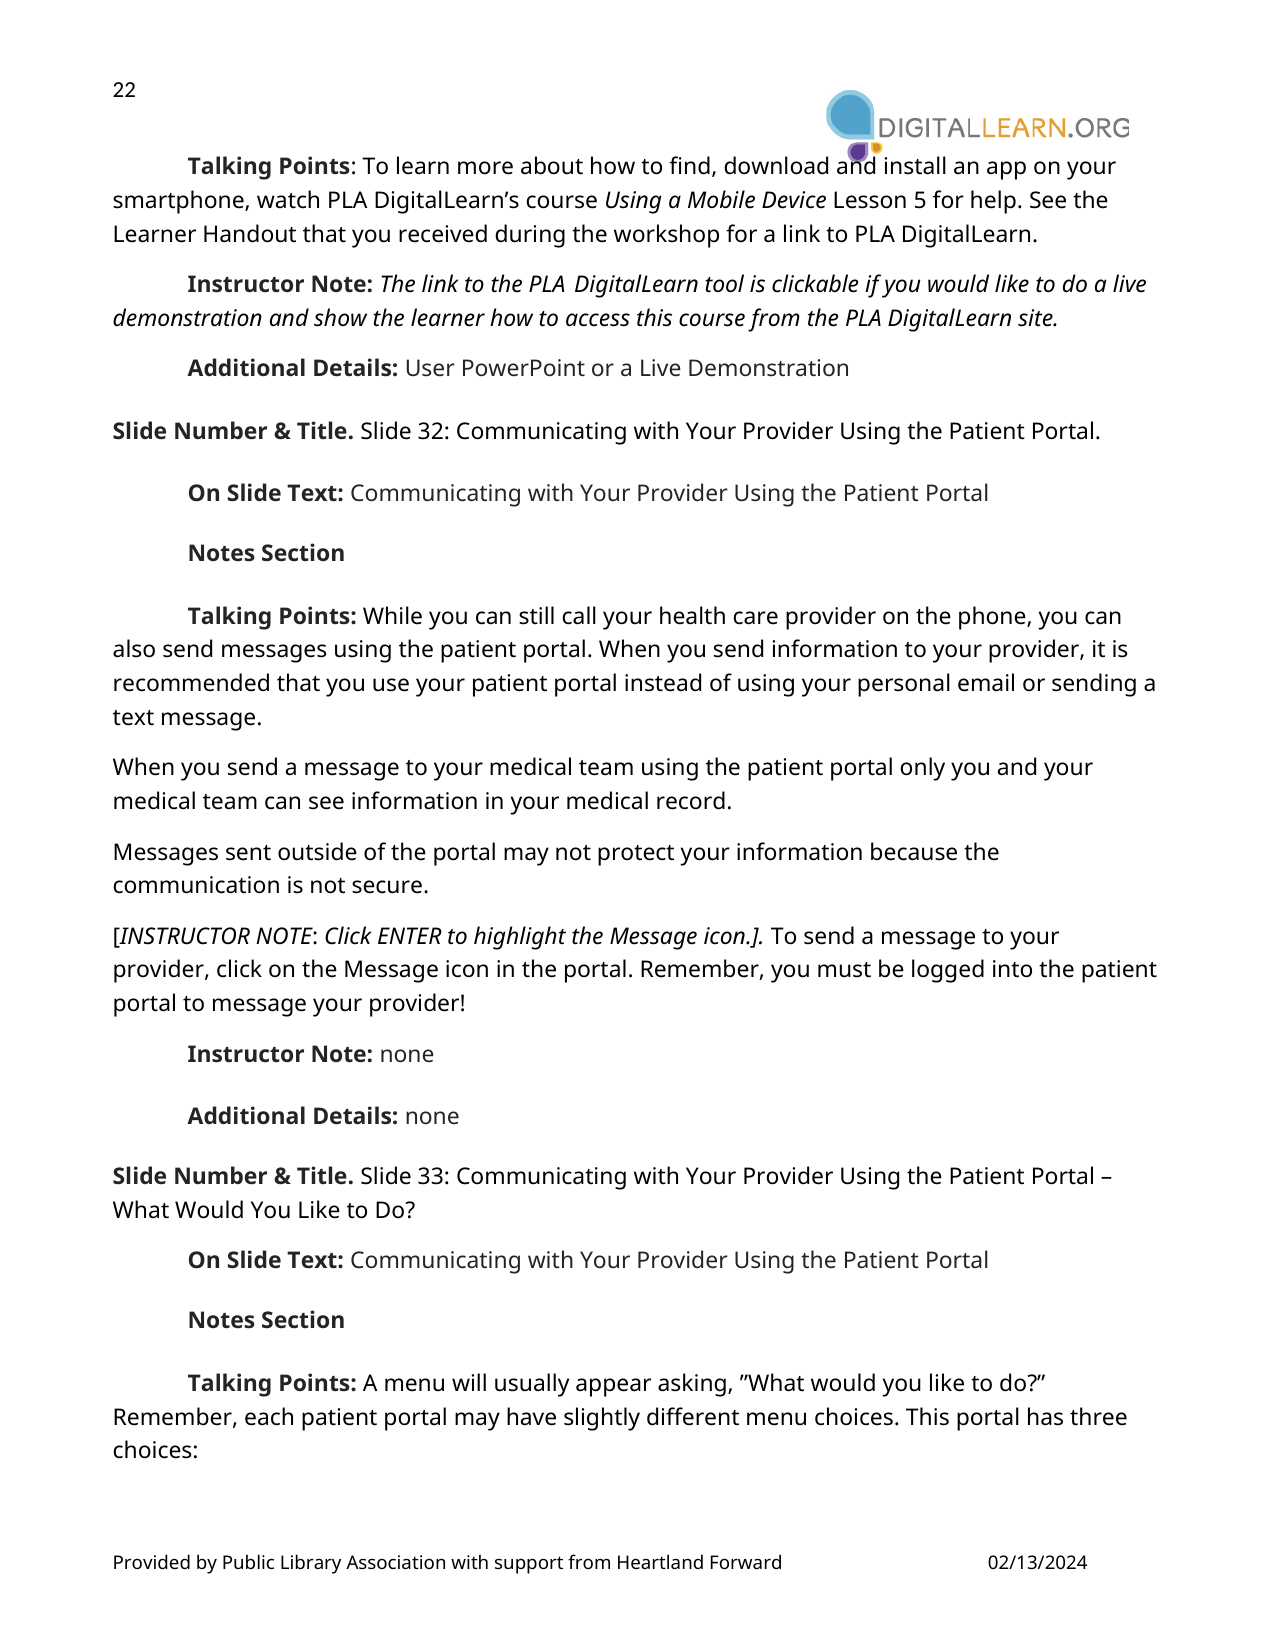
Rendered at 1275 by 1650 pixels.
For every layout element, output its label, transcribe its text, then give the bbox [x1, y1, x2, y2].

text Additional Details: User PowerPoint or a Live Demonstration Slide Number & Title. Slide 32: Communicating with Your Provider Using the Patient Portal. [112, 352, 1162, 446]
text Instructor Note: The link to the PLA DigitalLearn tool is clickable if you would like to do a live demonstration and show the learner how to access this course from the PLA DigitalLearn site. [112, 268, 1162, 333]
text Talking Points: To learn more about how to find, download and install an app on your smartphone, watch PLA DigitalLearn’s course Using a Mobile Device Lesson 5 for help. See the Learner Handout that you received during the workshop for a link to PLA DigitalLearn. [112, 150, 1162, 249]
text Messages sent outside of the portal may not protect your information because the communication is not secure. [112, 835, 1162, 900]
text Slide Number & Title. Slide 33: Communicating with Your Provider Using the Patient Portal – What Would You Like to Do? [112, 1160, 1162, 1225]
text Instructor Note: none [112, 1037, 1162, 1069]
text On Slide Text: Communicating with Your Provider Using the Patient Portal [187, 446, 1162, 537]
text Talking Points: While you can still call your health care provider on the phone, you can also send messages using the patient portal. When you send information to your provider, it is recommended that you use your patient portal instead of using your personal email or sending a text message. [112, 599, 1162, 732]
text Notes Section [112, 537, 1162, 568]
text Notes Section [112, 1304, 1162, 1335]
text On Slide Text: Communicating with Your Provider Using the Patient Portal [112, 1244, 1162, 1304]
text [INSTRUCTOR NOTE: Click ENTER to highlight the Message icon.]. To send a message to your provider, click on the Message icon in the portal. Remember, you must be logged into the patient portal to message your provider! [112, 919, 1162, 1018]
text When you send a message to your medical team using the patient portal only you and your medical team can see information in your medical record. [112, 751, 1162, 816]
picture [826, 90, 1129, 150]
text Additional Details: none [112, 1100, 1162, 1160]
text Talking Points: A menu will usually appear asking, ”What would you like to do?” Remember, each patient portal may have slightly different menu choices. This portal has three choices: [112, 1367, 1162, 1465]
